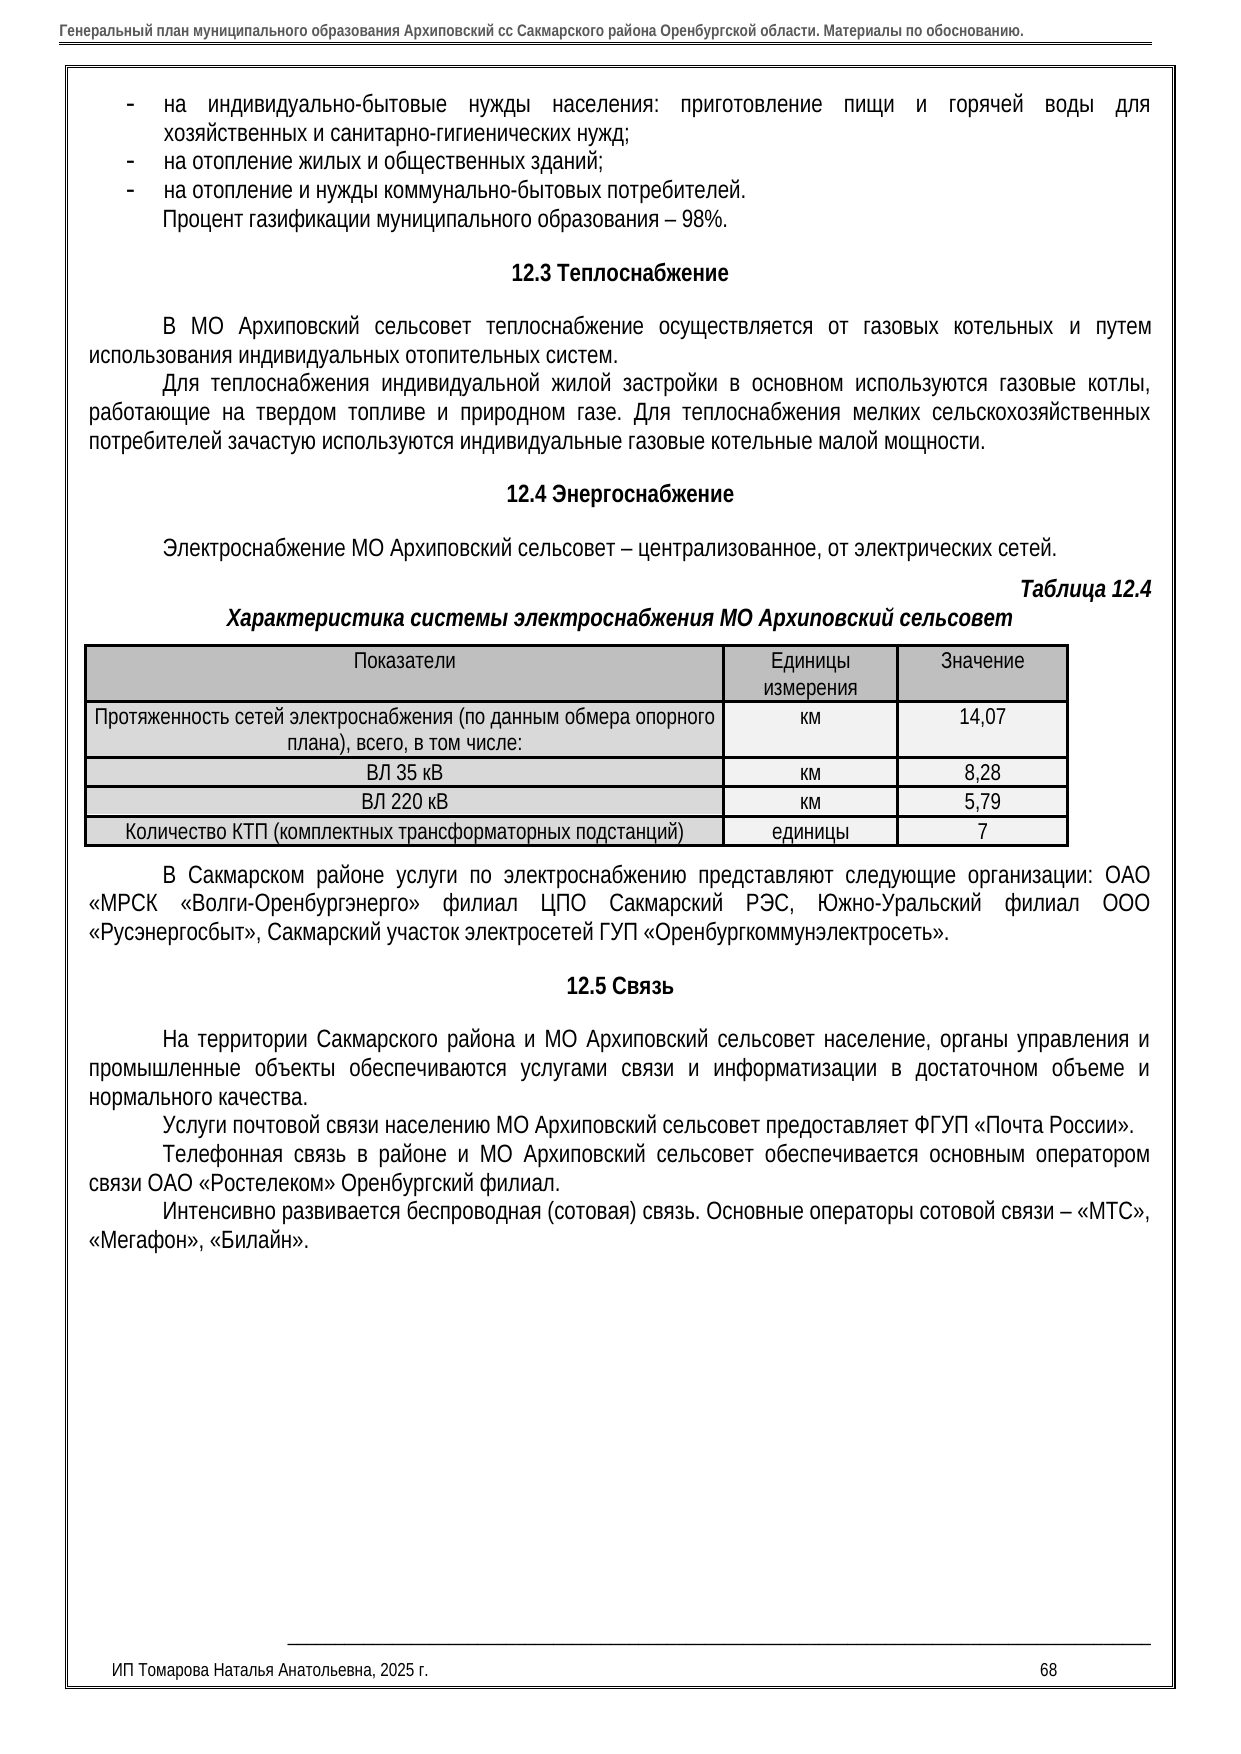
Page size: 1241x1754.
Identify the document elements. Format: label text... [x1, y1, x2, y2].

list на отопление жилых и общественных зданий; [126, 146, 1152, 175]
table_cell 8,28 [899, 759, 1066, 785]
subtitle 12.3 Теплоснабжение [89, 257, 1152, 286]
table_cell 14,07 [899, 703, 1066, 756]
text Услуги почтовой связи населению МО Архиповский сельсовет предоставляет ФГУП «Почта России». [89, 1110, 1152, 1139]
text Для теплоснабжения индивидуальной жилой застройки в основном используются газовые котлы, работающие на твердом топливе и природном газе. Для теплоснабжения мелких сельскохозяйственных потребителей зачастую используются индивидуальные газовые котельные малой мощности. [89, 368, 1152, 454]
list на отопление и нужды коммунально-бытовых потребителей. [126, 175, 1152, 204]
table_cell км [725, 788, 896, 814]
table_cell единицы [725, 818, 896, 844]
text Электроснабжение МО Архиповский сельсовет – централизованное, от электрических сетей. [89, 533, 1152, 562]
text Процент газификации муниципального образования – 98%. [89, 204, 1152, 232]
table_cell Количество КТП (комплектных трансформаторных подстанций) [87, 818, 722, 844]
text Телефонная связь в районе и МО Архиповский сельсовет обеспечивается основным оператором связи ОАО «Ростелеком» Оренбургский филиал. [89, 1139, 1152, 1196]
table_cell 7 [899, 818, 1066, 844]
table_cell км [725, 703, 896, 756]
text Таблица 12.4 [89, 574, 1152, 603]
list на индивидуально-бытовые нужды населения: приготовление пищи и горячей воды для хозяйственных и санитарно-гигиенических нужд; [126, 89, 1152, 146]
text В Сакмарском районе услуги по электроснабжению представляют следующие организации: ОАО «МРСК «Волги-Оренбургэнерго» филиал ЦПО Сакмарский РЭС, Южно-Уральский филиал ООО «Русэнергосбыт», Сакмарский участок электросетей ГУП «Оренбургкоммунэлектросеть». [89, 860, 1152, 946]
table_header Единицы измерения [725, 647, 896, 700]
table_header Значение [899, 647, 1066, 700]
text На территории Сакмарского района и МО Архиповский сельсовет население, органы управления и промышленные объекты обеспечиваются услугами связи и информатизации в достаточном объеме и нормального качества. [89, 1024, 1152, 1110]
table_cell Протяженность сетей электроснабжения (по данным обмера опорного плана), всего, в том числе: [87, 703, 722, 756]
table_header Показатели [87, 647, 722, 700]
text В МО Архиповский сельсовет теплоснабжение осуществляется от газовых котельных и путем использования индивидуальных отопительных систем. [89, 311, 1152, 368]
subtitle 12.5 Связь [89, 971, 1152, 999]
table_cell 5,79 [899, 788, 1066, 814]
text Характеристика системы электроснабжения МО Архиповский сельсовет [89, 603, 1152, 631]
subtitle 12.4 Энергоснабжение [89, 479, 1152, 508]
text Интенсивно развивается беспроводная (сотовая) связь. Основные операторы сотовой связи – «МТС», «Мегафон», «Билайн». [89, 1196, 1152, 1253]
table_cell ВЛ 220 кВ [87, 788, 722, 814]
table_cell ВЛ 35 кВ [87, 759, 722, 785]
table_cell км [725, 759, 896, 785]
